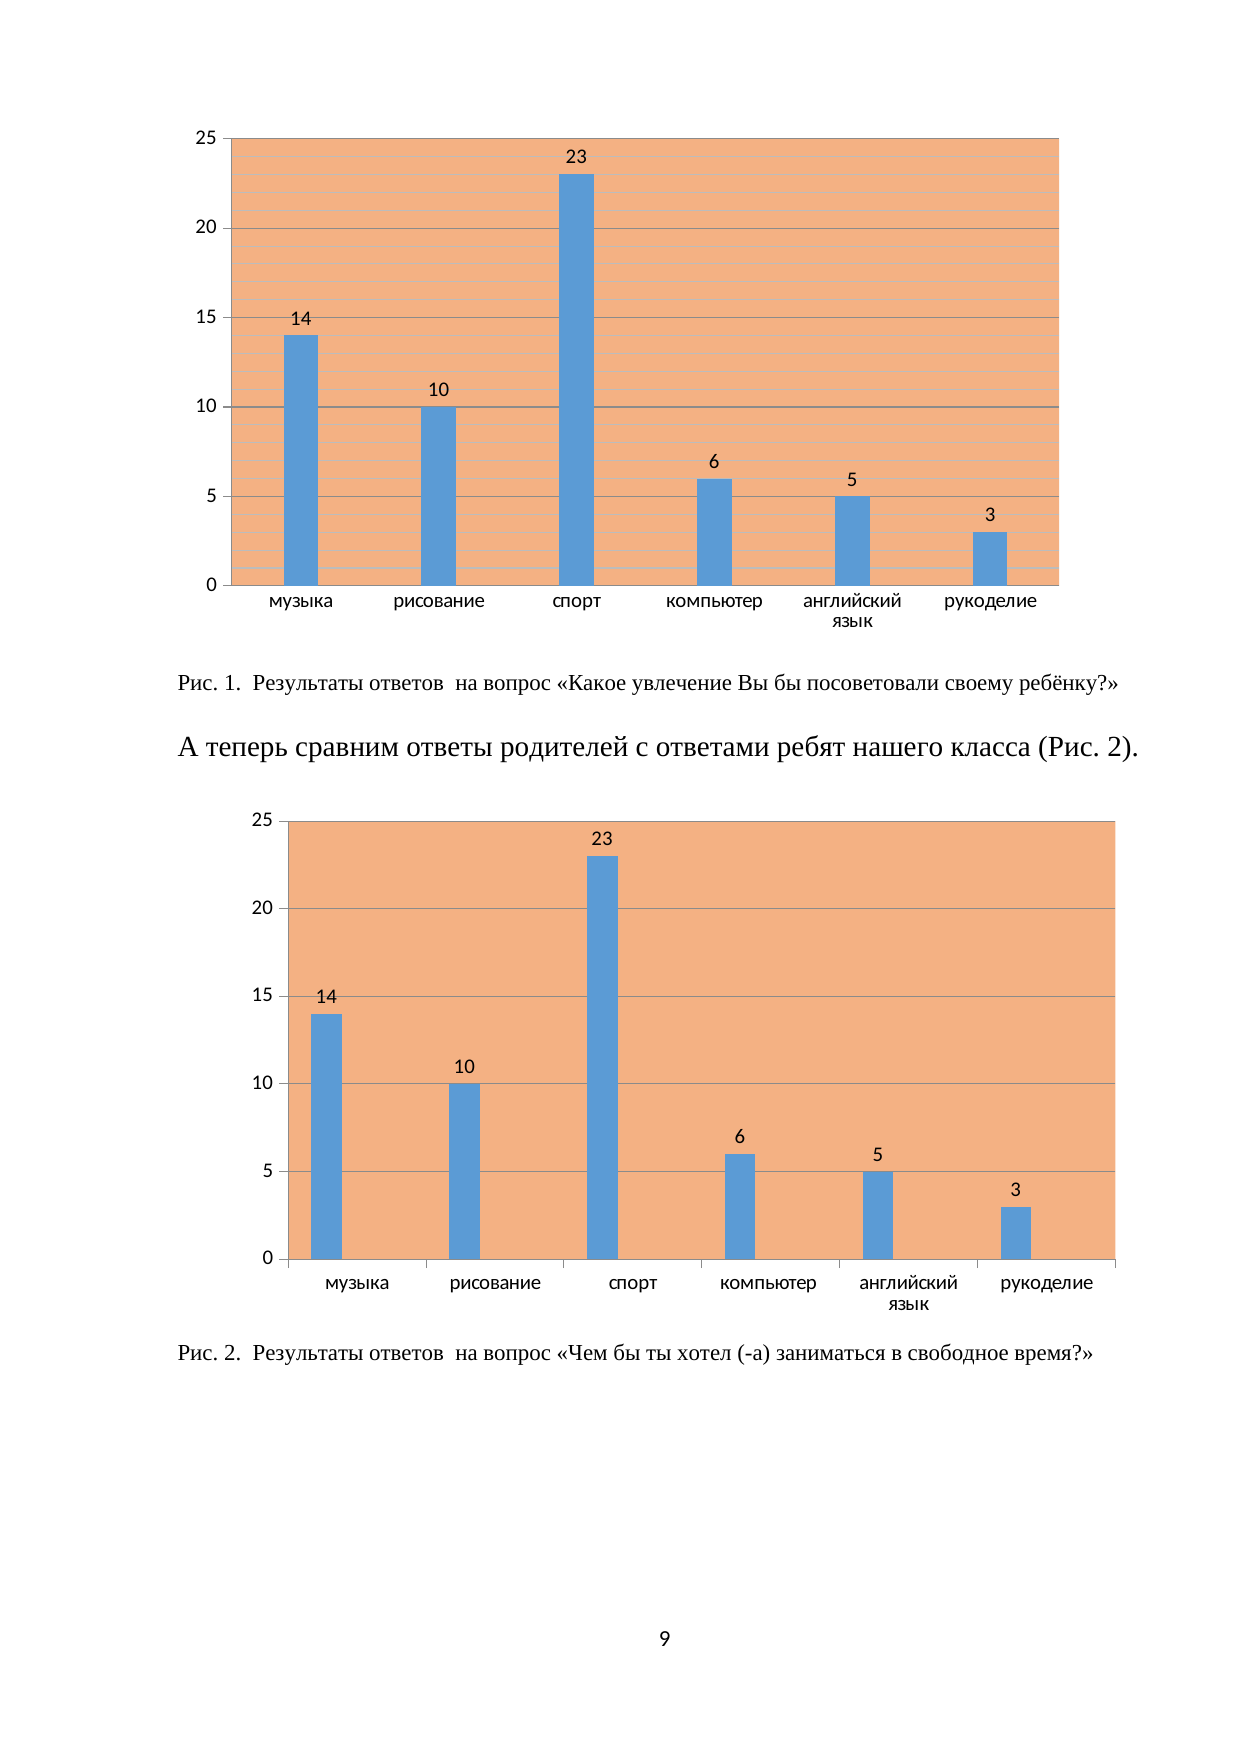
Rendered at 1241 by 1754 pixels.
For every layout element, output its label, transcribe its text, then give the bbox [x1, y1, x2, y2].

text Рис. 2. Результаты ответов на вопрос «Чем бы ты хотел (-а) заниматься в свободное время?» [177, 800, 1152, 1365]
text Рис. 1. Результаты ответов на вопрос «Какое увлечение Вы бы посоветовали своему ребёнку?» [177, 669, 1152, 695]
text А теперь сравним ответы родителей с ответами ребят нашего класса (Рис. 2). [177, 729, 1152, 763]
